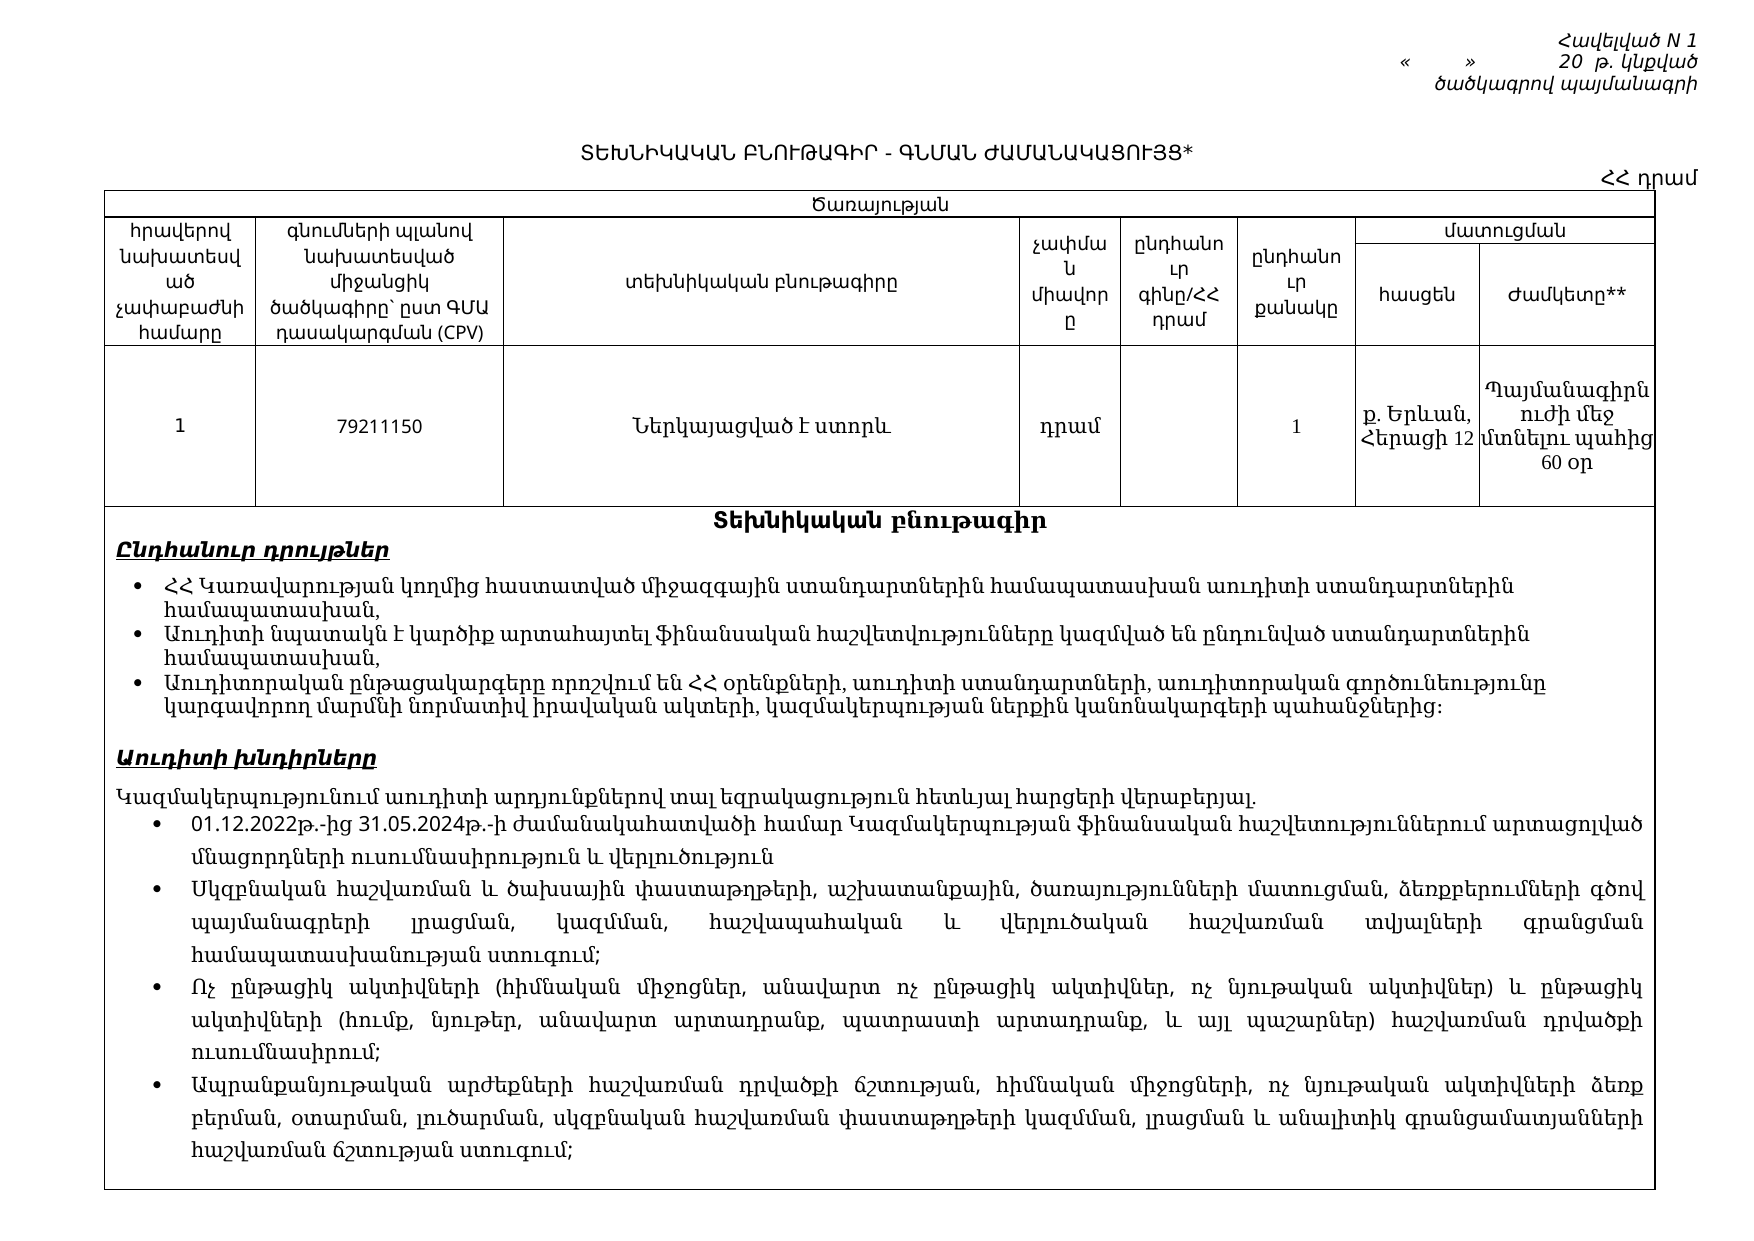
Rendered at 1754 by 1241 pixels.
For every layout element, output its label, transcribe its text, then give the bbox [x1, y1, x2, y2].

table_cell ք. Երևան, Հերացի 12 [1356, 346, 1479, 506]
table_cell հասցեն [1356, 244, 1479, 345]
text ՀՀ դրամ [75, 166, 1698, 190]
table_cell Ժամկետը** [1480, 244, 1654, 345]
table_cell մատուցման [1356, 218, 1654, 243]
table_cell 79211150 [256, 346, 503, 506]
table_cell [1121, 346, 1237, 506]
table_cell հրավերով նախատեսված չափաբաժնի համարը [105, 218, 255, 345]
table_cell 1 [105, 346, 255, 506]
table_cell Պայմանագիրն ուժի մեջ մտնելու պահից 60 օր [1480, 346, 1654, 506]
text « » 20 թ. կնքված [75, 51, 1698, 73]
text Հավելված N 1 [75, 29, 1698, 51]
table_cell տեխնիկական բնութագիրը [504, 218, 1019, 345]
table_cell ընդհանուր քանակը [1238, 218, 1355, 345]
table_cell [105, 507, 1654, 1189]
table_cell 1 [1238, 346, 1355, 506]
table_cell Ներկայացված է ստորև [504, 346, 1019, 506]
text ծածկագրով պայմանագրի [75, 73, 1698, 95]
table_header Ծառայության [105, 191, 1654, 216]
table_cell դրամ [1020, 346, 1120, 506]
table_cell գնումների պլանով նախատեսված միջանցիկ ծածկագիրը` ըստ ԳՄԱ դասակարգման (CPV) [256, 218, 503, 345]
table_cell ընդհանուր գինը/ՀՀ դրամ [1121, 218, 1237, 345]
table_cell չափման միավորը [1020, 218, 1120, 345]
text ՏԵԽՆԻԿԱԿԱՆ ԲՆՈՒԹԱԳԻՐ - ԳՆՄԱՆ ԺԱՄԱՆԱԿԱՑՈՒՅՑ* [75, 141, 1698, 166]
